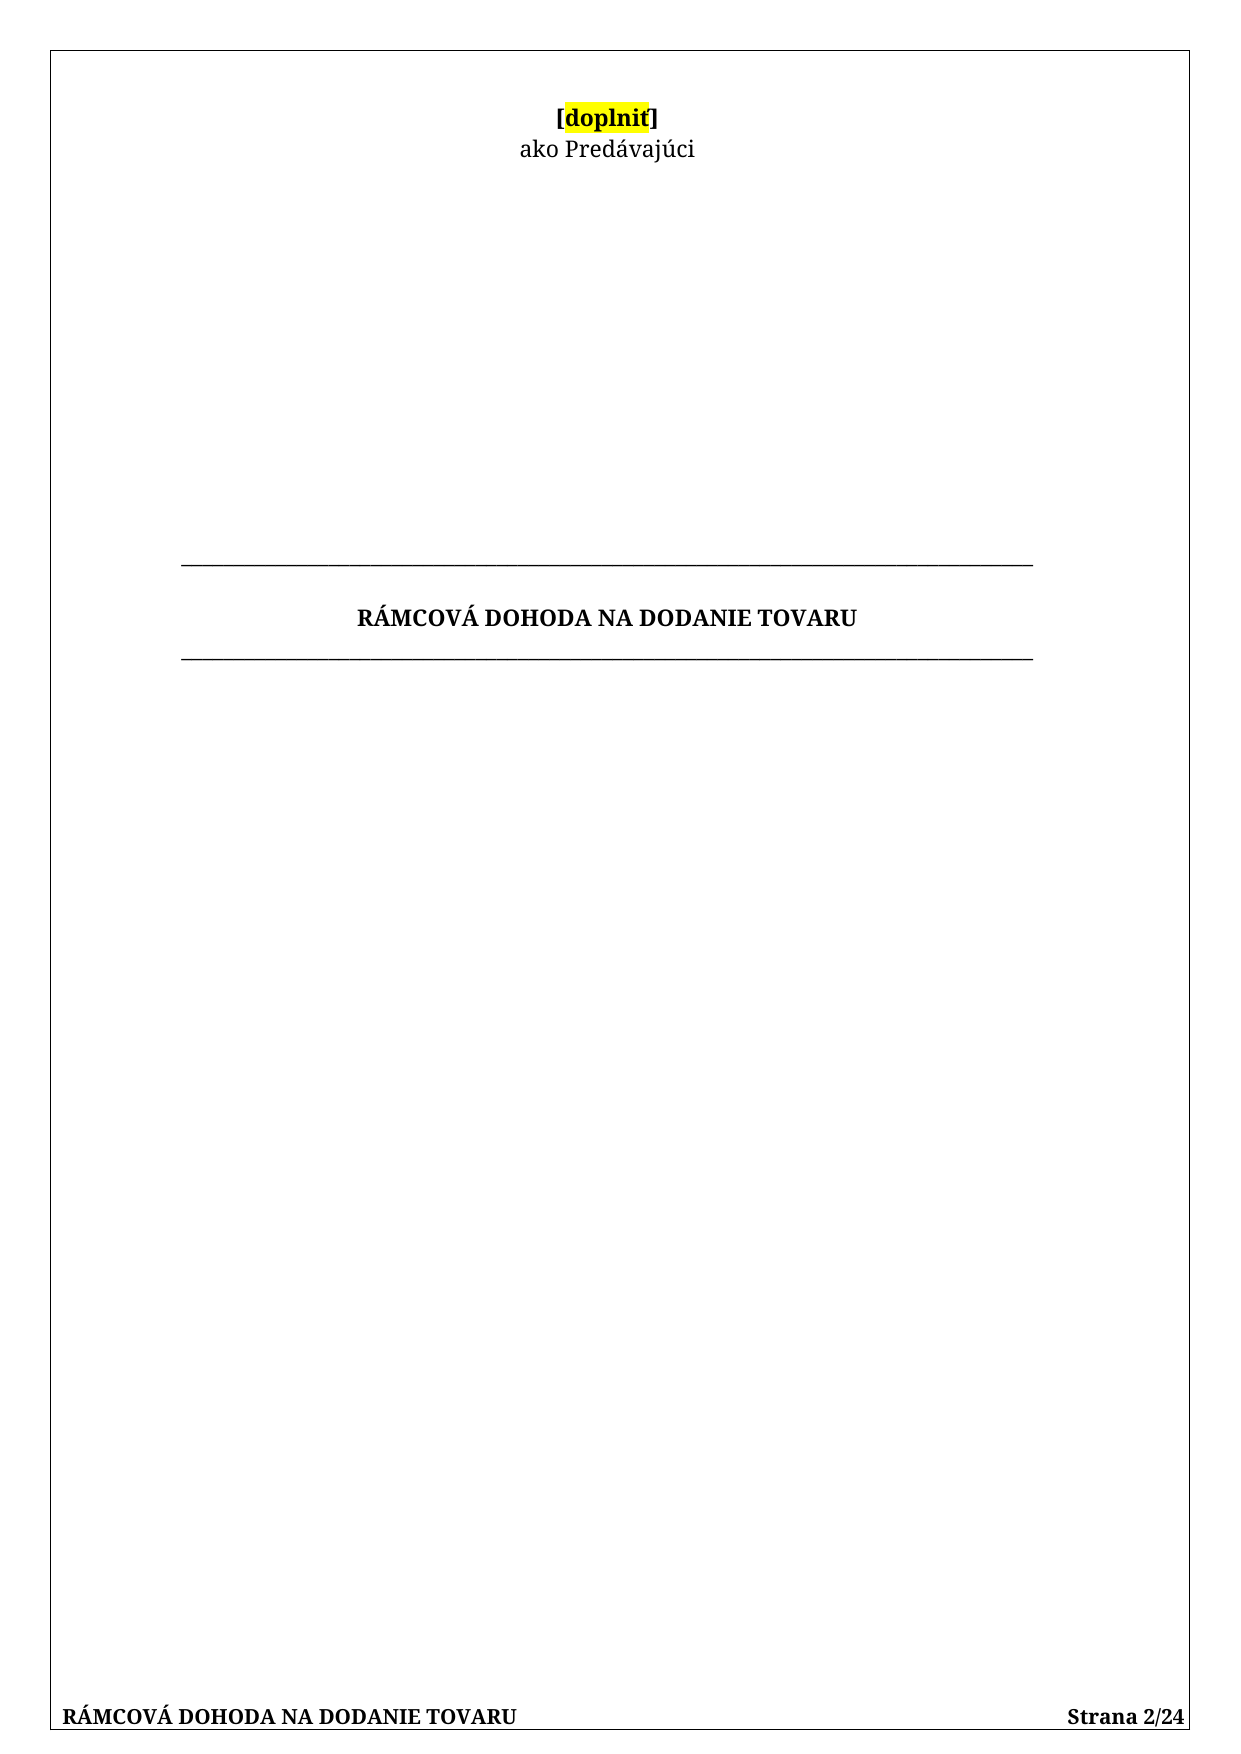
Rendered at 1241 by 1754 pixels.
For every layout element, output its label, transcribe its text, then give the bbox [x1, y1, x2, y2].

text _________________________________________________________________________________ [106, 539, 1108, 571]
text [doplniť] [649, 102, 1108, 133]
text _________________________________________________________________________________ [106, 633, 1108, 664]
text [doplniť] [106, 102, 565, 133]
text ako Predávajúci [106, 133, 1108, 164]
text RÁMCOVÁ DOHODA NA DODANIE TOVARU [106, 602, 1108, 633]
